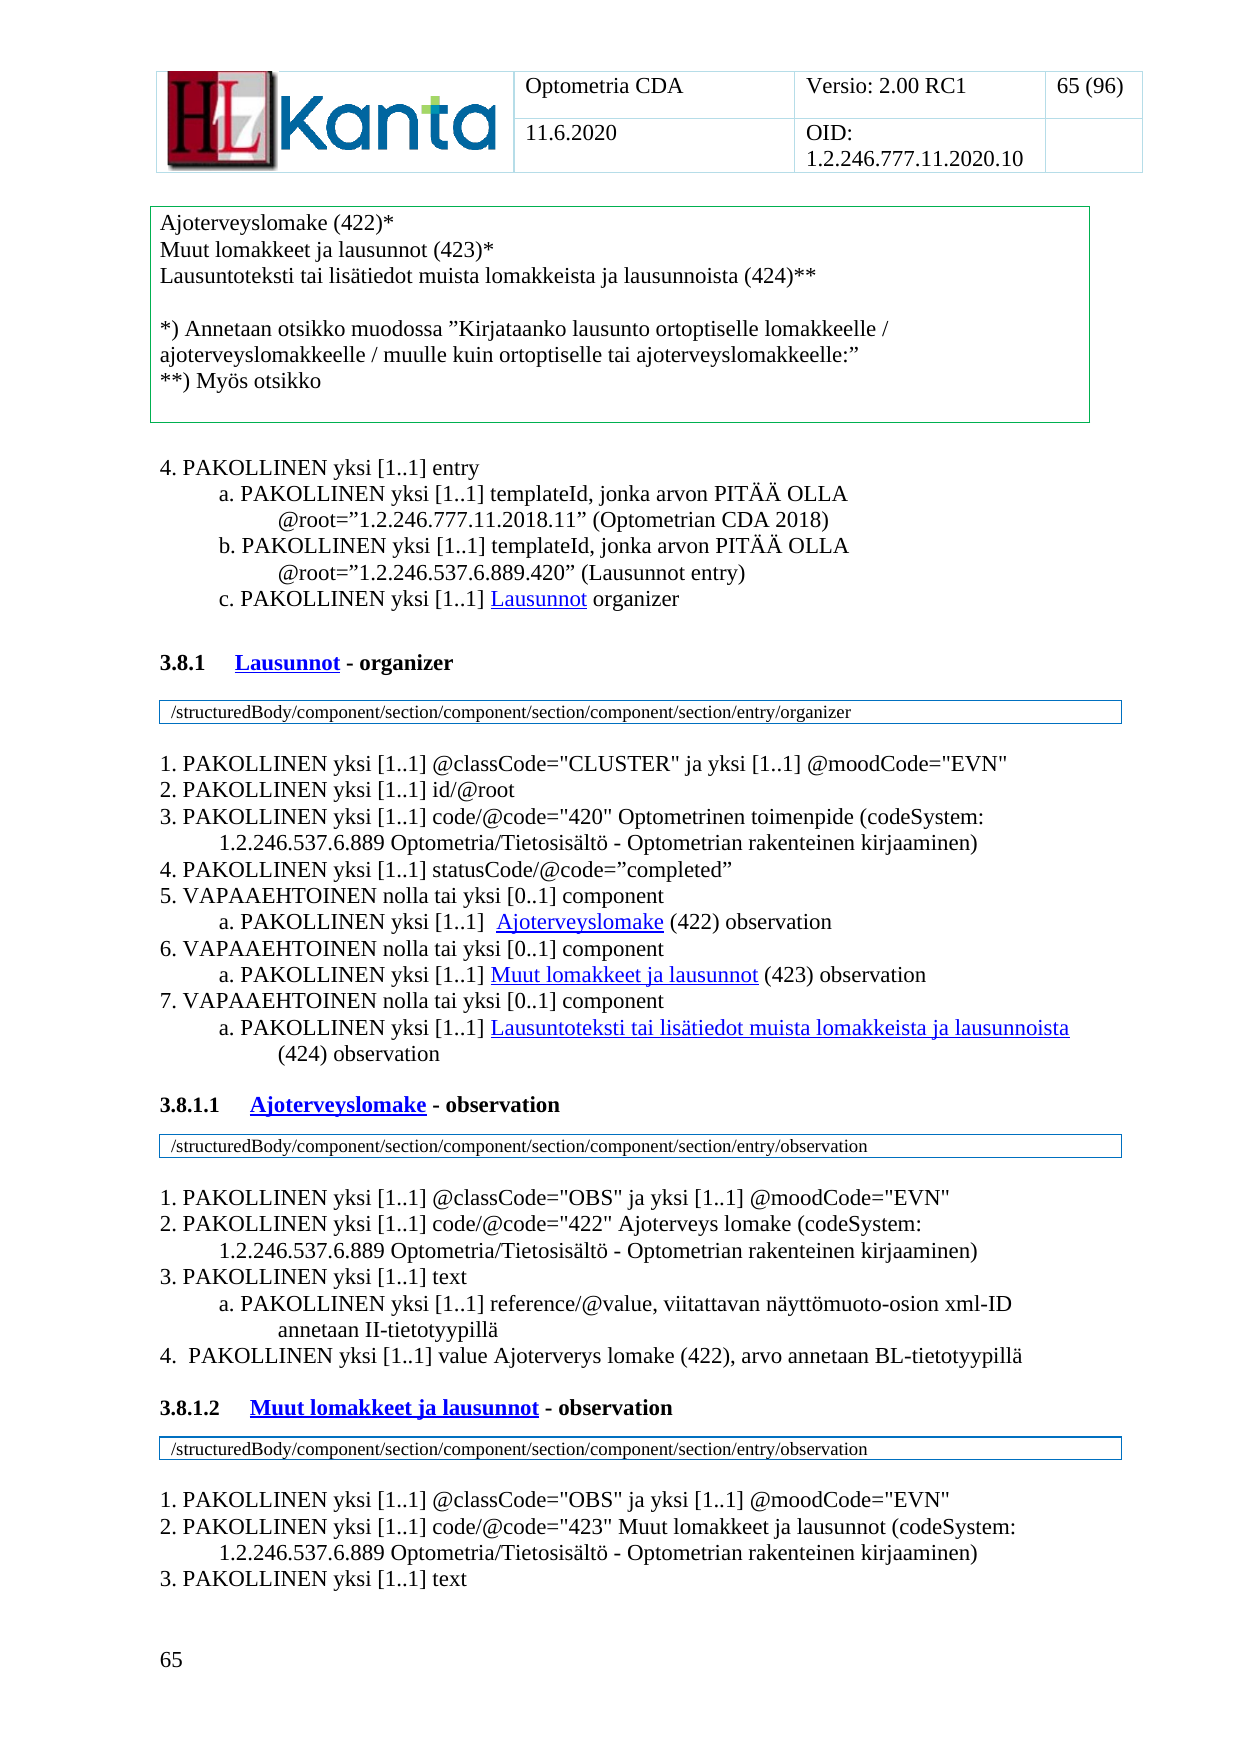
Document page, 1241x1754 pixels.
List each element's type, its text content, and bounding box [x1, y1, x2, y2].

text a. PAKOLLINEN yksi [1..1] templateId, jonka arvon PITÄÄ OLLA @root=”1.2.246.777.11.2018.11” (Optometrian CDA 2018) [218, 480, 1081, 533]
text a. PAKOLLINEN yksi [1..1] reference/@value, viitattavan näyttömuoto-osion xml-ID annetaan II-tietotyypillä [218, 1289, 1081, 1342]
text Ajoterveyslomake (422)* [151, 207, 1089, 236]
text 5. VAPAAEHTOINEN nolla tai yksi [0..1] component [159, 882, 1081, 908]
text 1. PAKOLLINEN yksi [1..1] @classCode="OBS" ja yksi [1..1] @moodCode="EVN" [159, 1486, 1081, 1513]
text 3. PAKOLLINEN yksi [1..1] code/@code="420" Optometrinen toimenpide (codeSystem: 1.2.246.537.6.889 Optometria/Tietosisältö - Optometrian rakenteinen kirjaaminen) [159, 803, 1081, 856]
text 1. PAKOLLINEN yksi [1..1] @classCode="CLUSTER" ja yksi [1..1] @moodCode="EVN" [159, 750, 1081, 777]
text *) Annetaan otsikko muodossa ”Kirjataanko lausunto ortoptiselle lomakkeelle / ajoterveyslomakkeelle / muulle kuin ortoptiselle tai ajoterveyslomakkeelle:” [159, 315, 1081, 367]
text 7. VAPAAEHTOINEN nolla tai yksi [0..1] component [159, 987, 1081, 1014]
text **) Myös otsikko [159, 367, 1081, 394]
text 6. VAPAAEHTOINEN nolla tai yksi [0..1] component [159, 935, 1081, 961]
table_header /structuredBody/component/section/component/section/component/section/entry/observation [160, 1135, 1121, 1157]
table_header /structuredBody/component/section/component/section/component/section/entry/observation [160, 1438, 1121, 1459]
text a. PAKOLLINEN yksi [1..1] Ajoterveyslomake (422) observation [218, 908, 1081, 935]
subtitle Lausunnot - organizer [159, 649, 1081, 676]
text 4. PAKOLLINEN yksi [1..1] entry [159, 453, 1081, 480]
subtitle Muut lomakkeet ja lausunnot - observation [159, 1394, 1081, 1420]
text 3. PAKOLLINEN yksi [1..1] text [159, 1263, 1081, 1289]
text 4. PAKOLLINEN yksi [1..1] value Ajoterverys lomake (422), arvo annetaan BL-tietotyypillä [159, 1342, 1081, 1369]
picture [281, 96, 496, 150]
text 2. PAKOLLINEN yksi [1..1] code/@code="423" Muut lomakkeet ja lausunnot (codeSystem: 1.2.246.537.6.889 Optometria/Tietosisältö - Optometrian rakenteinen kirjaaminen) [159, 1513, 1081, 1565]
text 1. PAKOLLINEN yksi [1..1] @classCode="OBS" ja yksi [1..1] @moodCode="EVN" [159, 1184, 1081, 1211]
text 4. PAKOLLINEN yksi [1..1] statusCode/@code=”completed” [159, 856, 1081, 882]
table_header /structuredBody/component/section/component/section/component/section/entry/organizer [160, 701, 1121, 723]
text 2. PAKOLLINEN yksi [1..1] code/@code="422" Ajoterveys lomake (codeSystem: 1.2.246.537.6.889 Optometria/Tietosisältö - Optometrian rakenteinen kirjaaminen) [159, 1211, 1081, 1263]
text c. PAKOLLINEN yksi [1..1] Lausunnot organizer [218, 585, 1081, 612]
text Muut lomakkeet ja lausunnot (423)* [159, 236, 1081, 262]
text 2. PAKOLLINEN yksi [1..1] id/@root [159, 777, 1081, 803]
subtitle Ajoterveyslomake - observation [159, 1091, 1081, 1118]
text 3. PAKOLLINEN yksi [1..1] text [159, 1565, 1081, 1592]
text a. PAKOLLINEN yksi [1..1] Muut lomakkeet ja lausunnot (423) observation [218, 961, 1081, 987]
text Lausuntoteksti tai lisätiedot muista lomakkeista ja lausunnoista (424)** [159, 262, 1081, 288]
picture [167, 71, 279, 171]
text a. PAKOLLINEN yksi [1..1] Lausuntoteksti tai lisätiedot muista lomakkeista ja lausunnoista (424) observation [218, 1014, 1081, 1066]
text b. PAKOLLINEN yksi [1..1] templateId, jonka arvon PITÄÄ OLLA @root=”1.2.246.537.6.889.420” (Lausunnot entry) [218, 533, 1081, 585]
